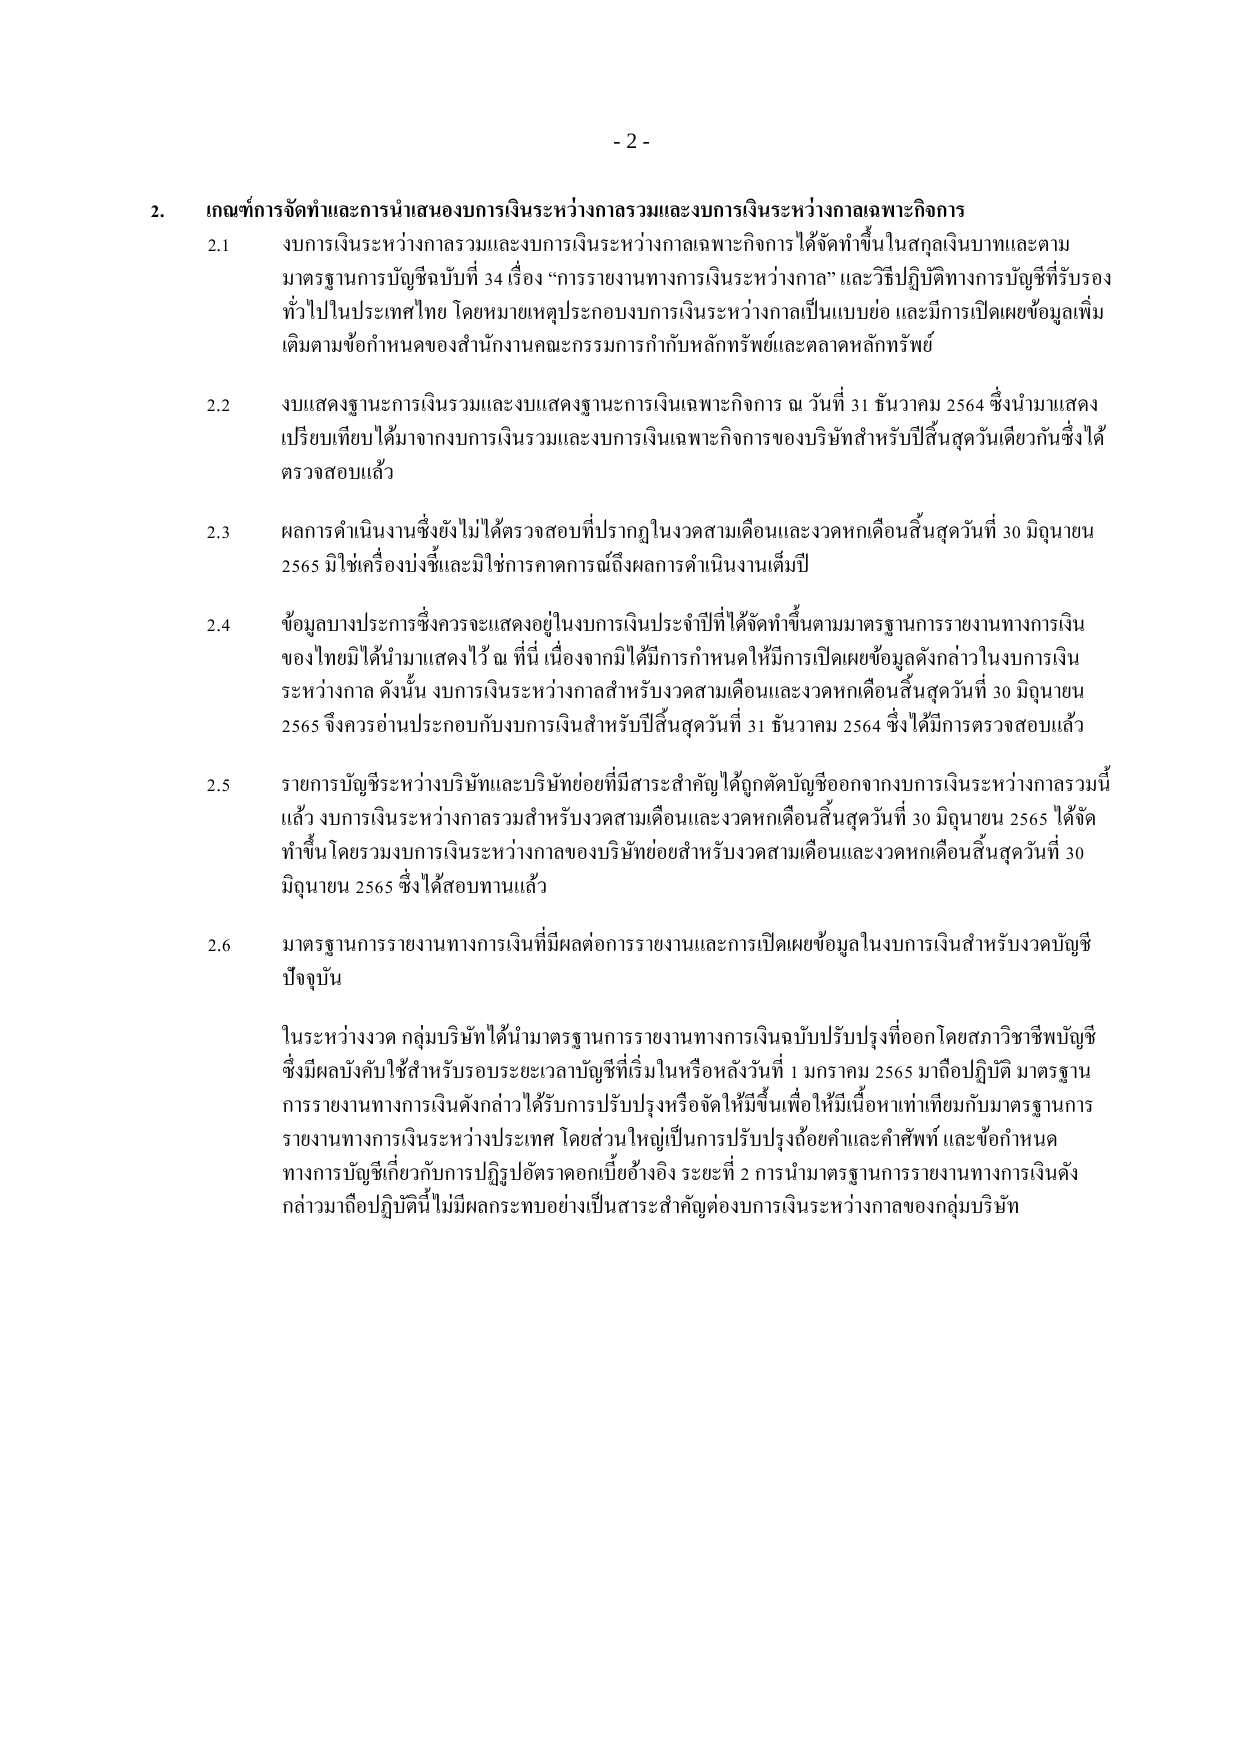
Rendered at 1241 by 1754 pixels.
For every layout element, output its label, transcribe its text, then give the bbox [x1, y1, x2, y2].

text ในระหว่างงวด กลุ่มบริษัทได้นำมาตรฐานการรายงานทางการเงินฉบับปรับปรุงที่ออกโดยสภาวิชาชีพบัญชี ซึ่งมีผลบังคับใช้สำหรับรอบระยะเวลาบัญชีที่เริ่มในหรือหลังวันที่ 1 มกราคม 2565 มาถือปฏิบัติ มาตรฐานการรายงานทางการเงินดังกล่าวได้รับการปรับปรุงหรือจัดให้มีขึ้นเพื่อให้มีเนื้อหาเท่าเทียมกับมาตรฐานการรายงานทางการเงินระหว่างประเทศ โดยส่วนใหญ่เป็นการปรับปรุงถ้อยคำและคำศัพท์ และข้อกำหนดทางการบัญชีเกี่ยวกับการปฏิรูปอัตราดอกเบี้ยอ้างอิง ระยะที่ 2 การนำมาตรฐานการรายงานทางการเงินดังกล่าวมาถือปฏิบัตินี้ไม่มีผลกระทบอย่างเป็นสาระสำคัญต่องบการเงินระหว่างกาลของกลุ่มบริษัท [281, 1018, 1113, 1221]
text 2. เกณฑ์การจัดทำและการนำเสนองบการเงินระหว่างกาลรวมและงบการเงินระหว่างกาลเฉพาะกิจการ [150, 192, 1106, 224]
text 2.4 ข้อมูลบางประการซึ่งควรจะแสดงอยู่ในงบการเงินประจำปีที่ได้จัดทำขึ้นตามมาตรฐานการรายงานทางการเงินของไทยมิได้นำมาแสดงไว้ ณ ที่นี่ เนื่องจากมิได้มีการกำหนดให้มีการเปิดเผยข้อมูลดังกล่าวในงบการเงินระหว่างกาล ดังนั้น งบการเงินระหว่างกาลสำหรับงวดสามเดือนและงวดหกเดือนสิ้นสุดวันที่ 30 มิถุนายน 2565 จึงควรอ่านประกอบกับงบการเงินสำหรับปีสิ้นสุดวันที่ 31 ธันวาคม 2564 ซึ่งได้มีการตรวจสอบแล้ว [206, 604, 1113, 739]
text 2.5 รายการบัญชีระหว่างบริษัทและบริษัทย่อยที่มีสาระสำคัญได้ถูกตัดบัญชีออกจากงบการเงินระหว่างกาลรวมนี้แล้ว งบการเงินระหว่างกาลรวมสำหรับงวดสามเดือนและงวดหกเดือนสิ้นสุดวันที่ 30 มิถุนายน 2565 ได้จัดทำขึ้นโดยรวมงบการเงินระหว่างกาลของบริษัทย่อยสำหรับงวดสามเดือนและงวดหกเดือนสิ้นสุดวันที่ 30 มิถุนายน 2565 ซึ่งได้สอบทานแล้ว [206, 764, 1113, 900]
text 2.6 มาตรฐานการรายงานทางการเงินที่มีผลต่อการรายงานและการเปิดเผยข้อมูลในงบการเงินสำหรับงวดบัญชีปัจจุบัน [207, 925, 1113, 993]
text 2.1 งบการเงินระหว่างกาลรวมและงบการเงินระหว่างกาลเฉพาะกิจการได้จัดทำขึ้นในสกุลเงินบาทและตามมาตรฐานการบัญชีฉบับที่ 34 เรื่อง “การรายงานทางการเงินระหว่างกาล” และวิธีปฏิบัติทางการบัญชีที่รับรองทั่วไปในประเทศไทย โดยหมายเหตุประกอบงบการเงินระหว่างกาลเป็นแบบย่อ และมีการเปิดเผยข้อมูลเพิ่มเติมตามข้อกำหนดของสำนักงานคณะกรรมการกำกับหลักทรัพย์และตลาดหลักทรัพย์ [207, 224, 1113, 360]
text 2.2 งบแสดงฐานะการเงินรวมและงบแสดงฐานะการเงินเฉพาะกิจการ ณ วันที่ 31 ธันวาคม 2564 ซึ่งนำมาแสดงเปรียบเทียบได้มาจากงบการเงินรวมและงบการเงินเฉพาะกิจการของบริษัทสำหรับปีสิ้นสุดวันเดียวกันซึ่งได้ตรวจสอบแล้ว [206, 385, 1113, 486]
text 2.3 ผลการดำเนินงานซึ่งยังไม่ได้ตรวจสอบที่ปรากฏในงวดสามเดือนและงวดหกเดือนสิ้นสุดวันที่ 30 มิถุนายน 2565 มิใช่เครื่องบ่งชี้และมิใช่การคาดการณ์ถึงผลการดำเนินงานเต็มปี [206, 511, 1113, 579]
